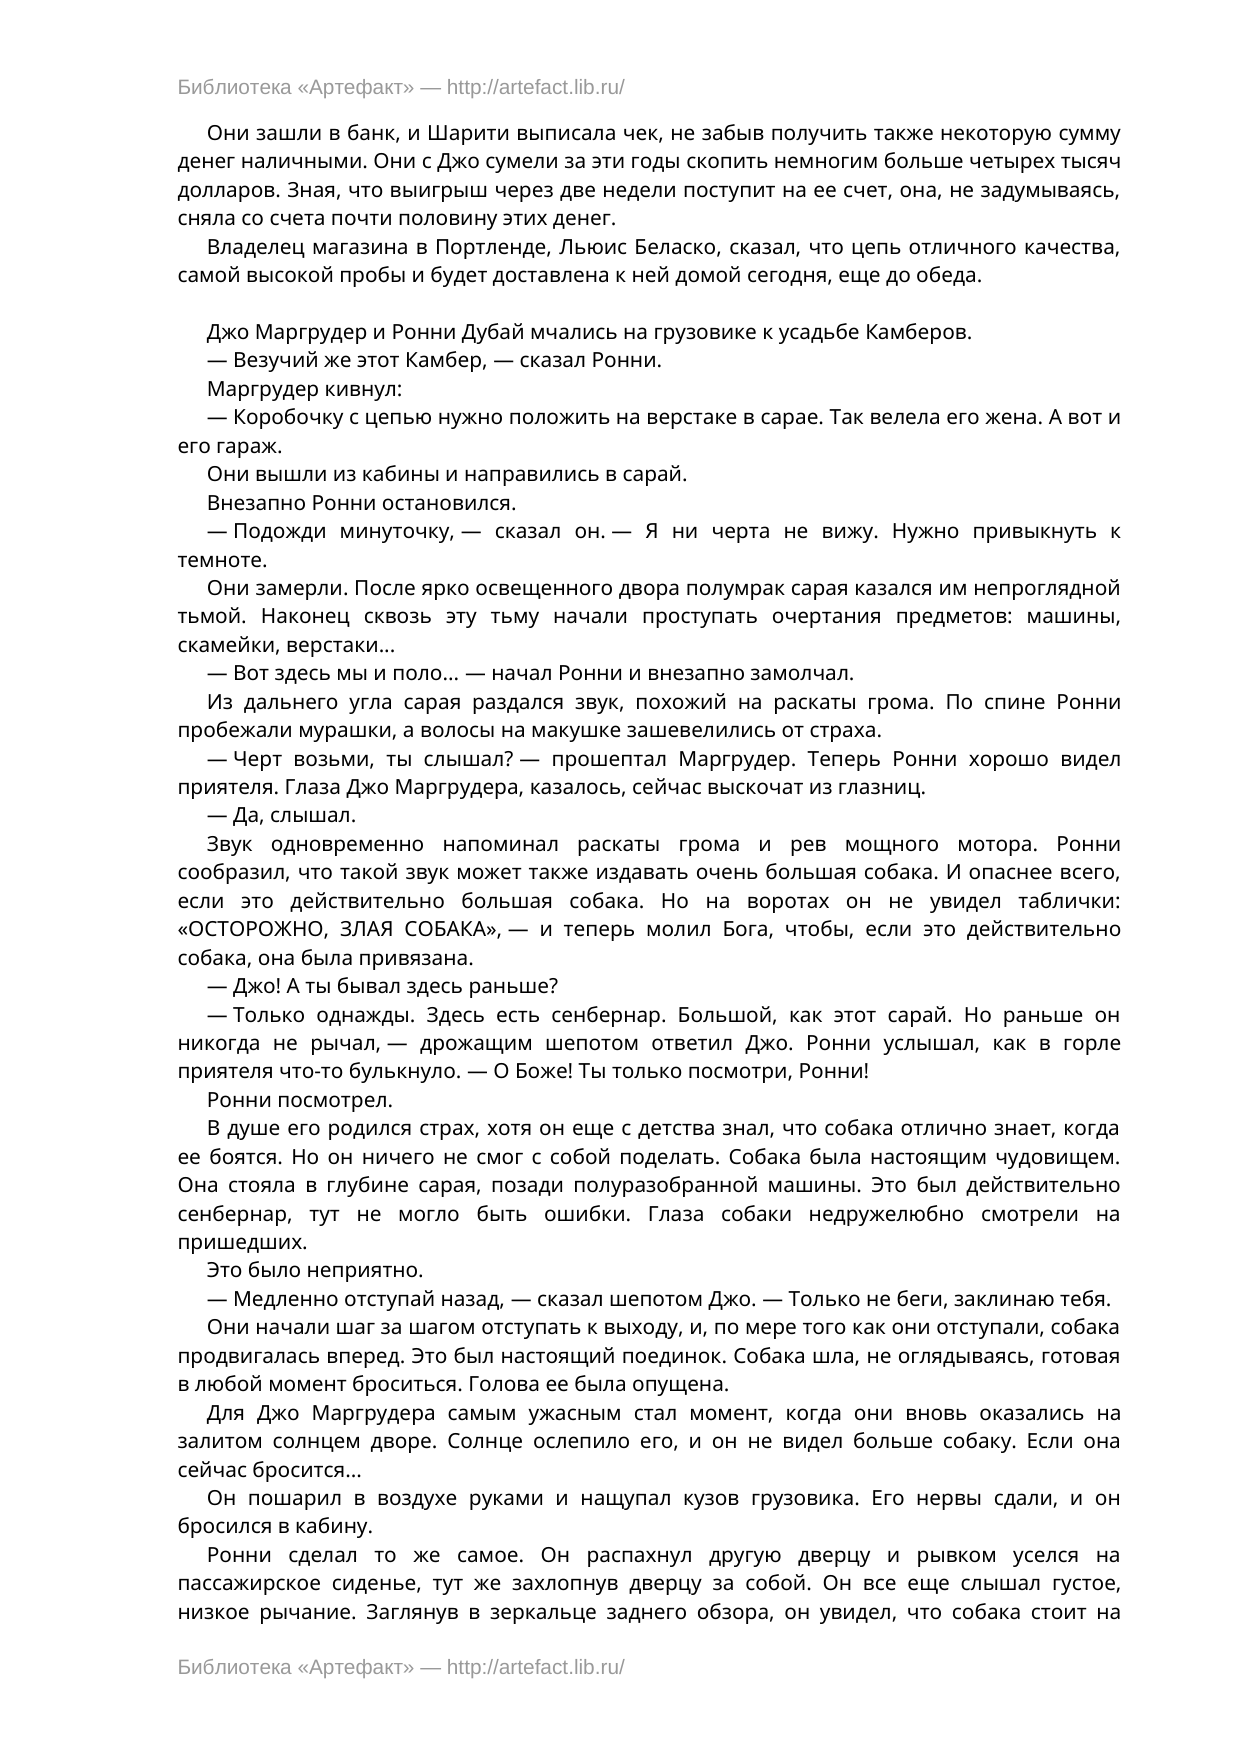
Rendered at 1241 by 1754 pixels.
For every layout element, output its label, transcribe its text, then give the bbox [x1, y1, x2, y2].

text — Вот здесь мы и поло... — начал Ронни и внезапно замолчал. [177, 658, 1122, 687]
text Владелец магазина в Портленде, Льюис Беласко, сказал, что цепь отличного качества, самой высокой пробы и будет доставлена к ней домой сегодня, еще до обеда. [177, 232, 1122, 289]
text — Коробочку с цепью нужно положить на верстаке в сарае. Так велела его жена. А вот и его гараж. [177, 402, 1122, 459]
text Из дальнего угла сарая раздался звук, похожий на раскаты грома. По спине Ронни пробежали мурашки, а волосы на макушке зашевелились от страха. [177, 687, 1122, 744]
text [177, 1540, 1122, 1625]
text — Только однажды. Здесь есть сенбернар. Большой, как этот сарай. Но раньше он никогда не рычал, — дрожащим шепотом ответил Джо. Ронни услышал, как в горле приятеля что-то булькнуло. — О Боже! Ты только посмотри, Ронни! [177, 1000, 1122, 1085]
text Он пошарил в воздухе руками и нащупал кузов грузовика. Его нервы сдали, и он бросился в кабину. [177, 1483, 1122, 1540]
text — Черт возьми, ты слышал? — прошептал Маргрудер. Теперь Ронни хорошо видел приятеля. Глаза Джо Маргрудера, казалось, сейчас выскочат из глазниц. [177, 744, 1122, 801]
text Для Джо Маргрудера самым ужасным стал момент, когда они вновь оказались на залитом солнцем дворе. Солнце ослепило его, и он не видел больше собаку. Если она сейчас бросится... [177, 1398, 1122, 1483]
text Они начали шаг за шагом отступать к выходу, и, по мере того как они отступали, собака продвигалась вперед. Это был настоящий поединок. Собака шла, не оглядываясь, готовая в любой момент броситься. Голова ее была опущена. [177, 1312, 1122, 1398]
text Они зашли в банк, и Шарити выписала чек, не забыв получить также некоторую сумму денег наличными. Они с Джо сумели за эти годы скопить немногим больше четырех тысяч долларов. Зная, что выигрыш через две недели поступит на ее счет, она, не задумываясь, сняла со счета почти половину этих денег. [177, 118, 1122, 232]
text — Да, слышал. [177, 801, 1122, 829]
text — Медленно отступай назад, — сказал шепотом Джо. — Только не беги, заклинаю тебя. [177, 1284, 1122, 1312]
text Внезапно Ронни остановился. [177, 488, 1122, 516]
text — Джо! А ты бывал здесь раньше? [177, 971, 1122, 1000]
text Джо Маргрудер и Ронни Дубай мчались на грузовике к усадьбе Камберов. [177, 317, 1122, 346]
text Они замерли. После ярко освещенного двора полумрак сарая казался им непроглядной тьмой. Наконец сквозь эту тьму начали проступать очертания предметов: машины, скамейки, верстаки... [177, 573, 1122, 658]
text Маргрудер кивнул: [177, 374, 1122, 402]
text Они вышли из кабины и направились в сарай. [177, 459, 1122, 488]
text В душе его родился страх, хотя он еще с детства знал, что собака отлично знает, когда ее боятся. Но он ничего не смог с собой поделать. Собака была настоящим чудовищем. Она стояла в глубине сарая, позади полуразобранной машины. Это был действительно сенбернар, тут не могло быть ошибки. Глаза собаки недружелюбно смотрели на пришедших. [177, 1113, 1122, 1256]
text Звук одновременно напоминал раскаты грома и рев мощного мотора. Ронни сообразил, что такой звук может также издавать очень большая собака. И опаснее всего, если это действительно большая собака. Но на воротах он не увидел таблички: «ОСТОРОЖНО, ЗЛАЯ СОБАКА», — и теперь молил Бога, чтобы, если это действительно собака, она была привязана. [177, 829, 1122, 971]
text — Подожди минуточку, — сказал он. — Я ни черта не вижу. Нужно привыкнуть к темноте. [177, 516, 1122, 573]
text Это было неприятно. [177, 1256, 1122, 1284]
text — Везучий же этот Камбер, — сказал Ронни. [177, 346, 1122, 374]
text Ронни посмотрел. [177, 1085, 1122, 1113]
